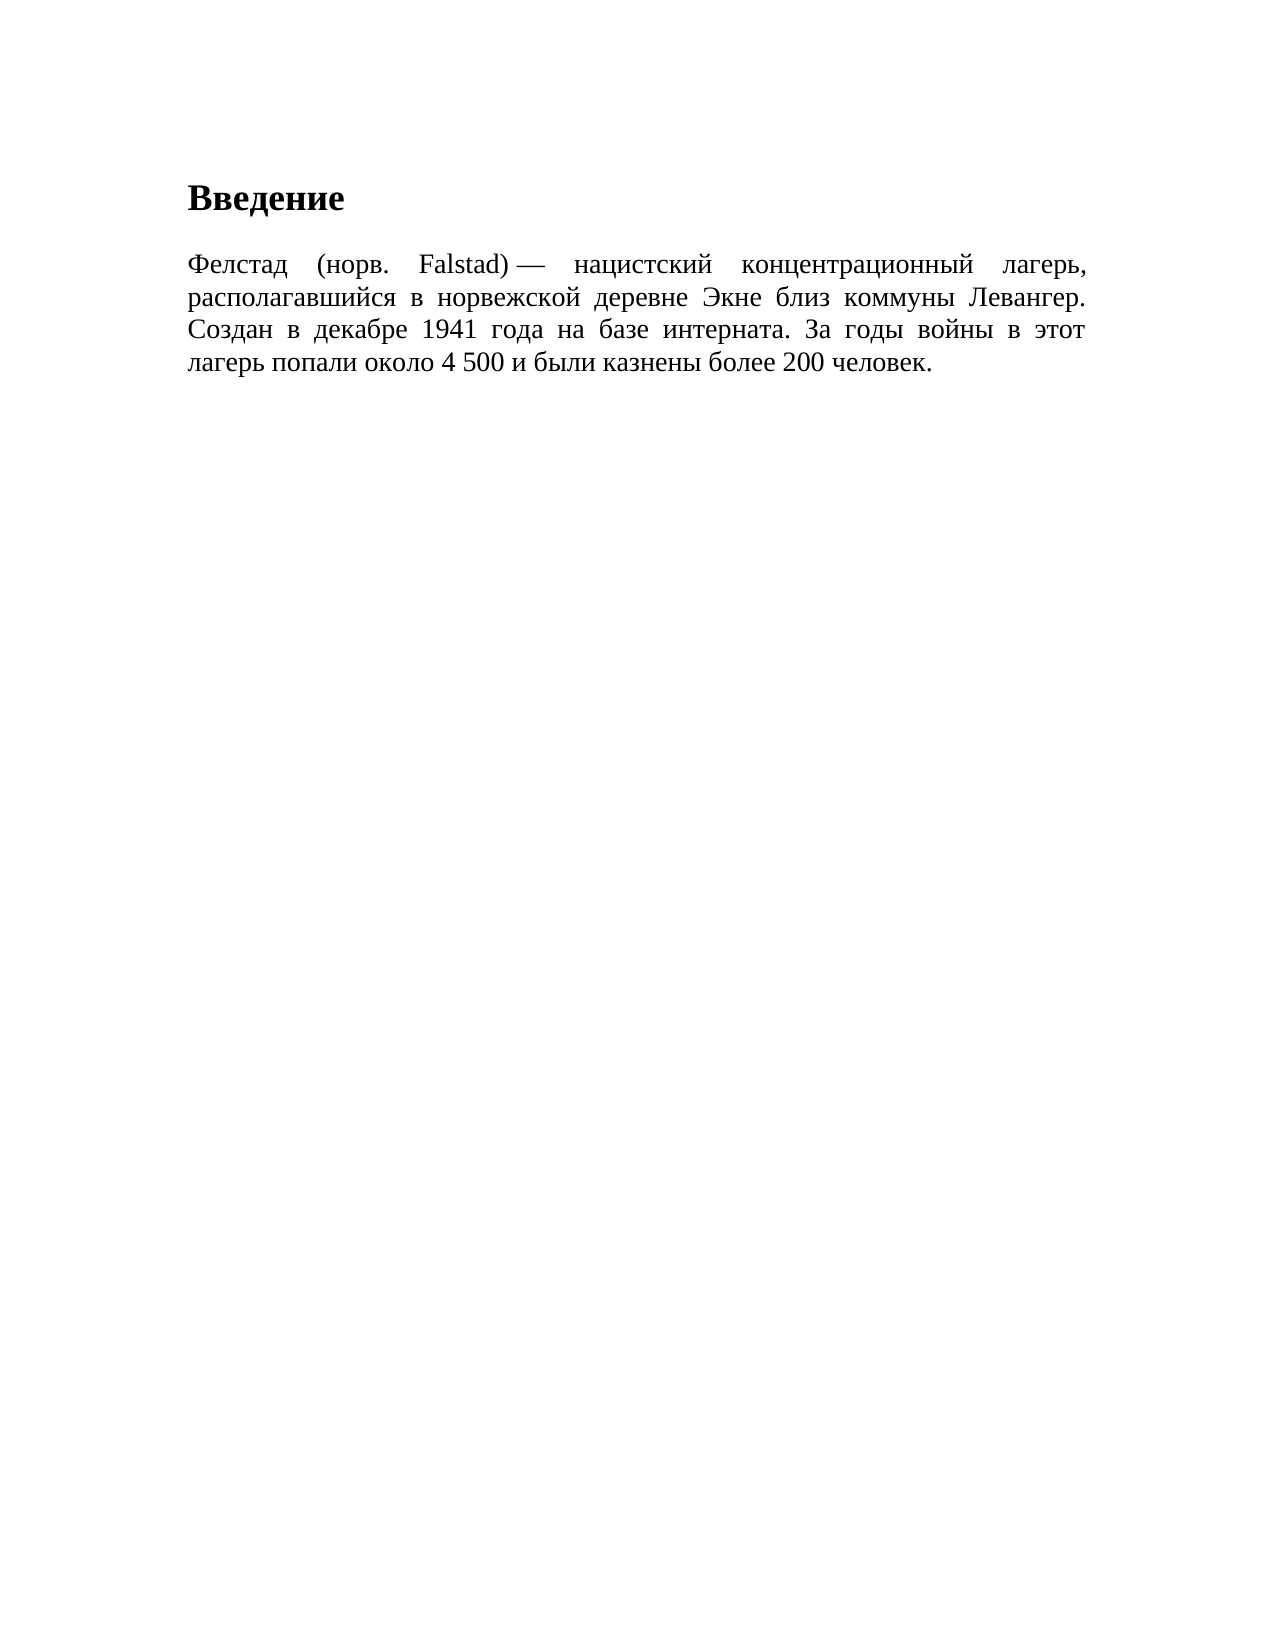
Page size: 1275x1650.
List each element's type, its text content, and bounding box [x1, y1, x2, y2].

list Введение [187, 175, 1087, 218]
text Фелстад (норв. Falstad) — нацистский концентрационный лагерь, располагавшийся в норвежской деревне Экне близ коммуны Левангер. Создан в декабре 1941 года на базе интерната. За годы войны в этот лагерь попали около 4 500 и были казнены более 200 человек. [187, 248, 1087, 377]
